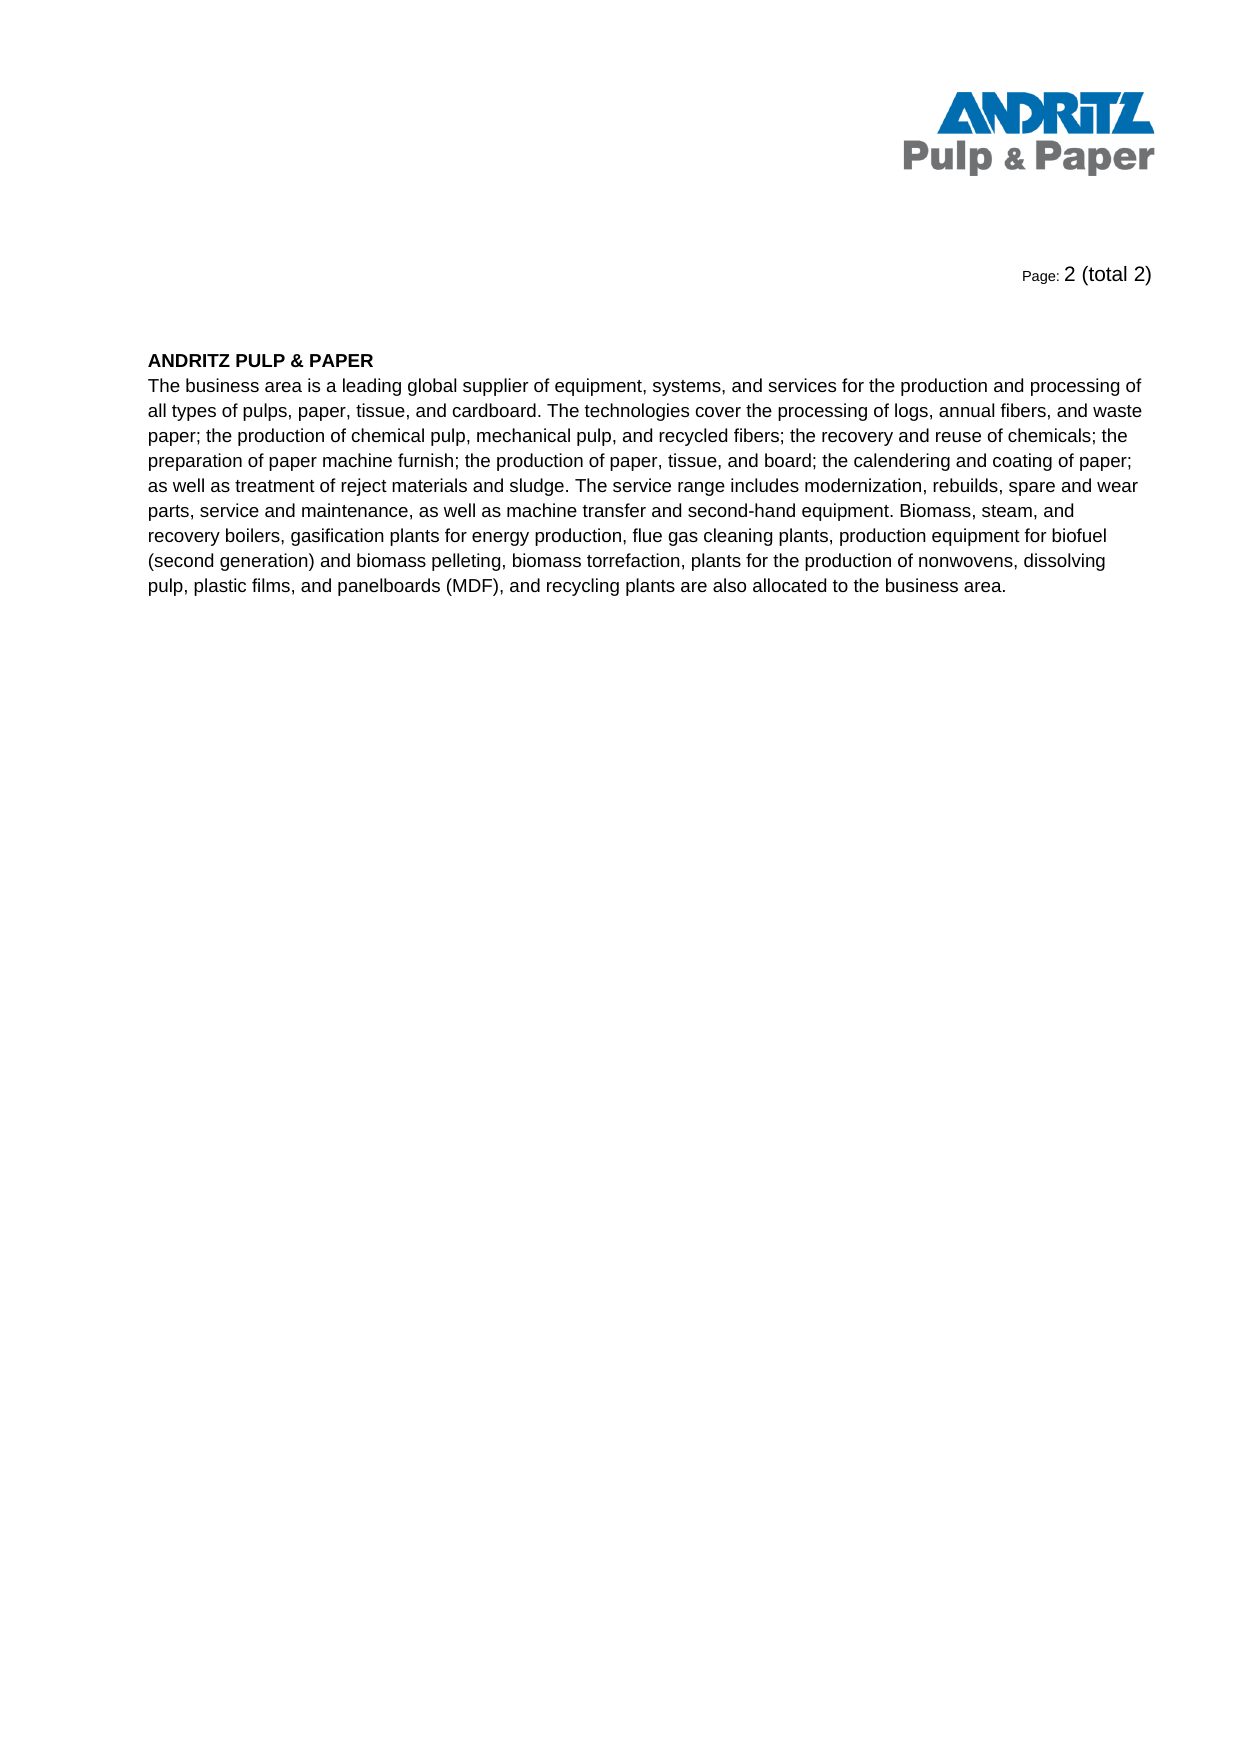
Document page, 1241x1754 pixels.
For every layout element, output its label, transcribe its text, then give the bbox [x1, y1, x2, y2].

text The business area is a leading global supplier of equipment, systems, and services for the production and processing of all types of pulps, paper, tissue, and cardboard. The technologies cover the processing of logs, annual fibers, and waste paper; the production of chemical pulp, mechanical pulp, and recycled fibers; the recovery and reuse of chemicals; the preparation of paper machine furnish; the production of paper, tissue, and board; the calendering and coating of paper; as well as treatment of reject materials and sludge. The service range includes modernization, rebuilds, spare and wear parts, service and maintenance, as well as machine transfer and second-hand equipment. Biomass, steam, and recovery boilers, gasification plants for energy production, flue gas cleaning plants, production equipment for biofuel (second generation) and biomass pelleting, biomass torrefaction, plants for the production of nonwovens, dissolving pulp, plastic films, and panelboards (MDF), and recycling plants are also allocated to the business area. [148, 372, 1152, 597]
text ANDRITZ PULP & PAPER [148, 347, 1152, 372]
picture [903, 92, 1155, 176]
